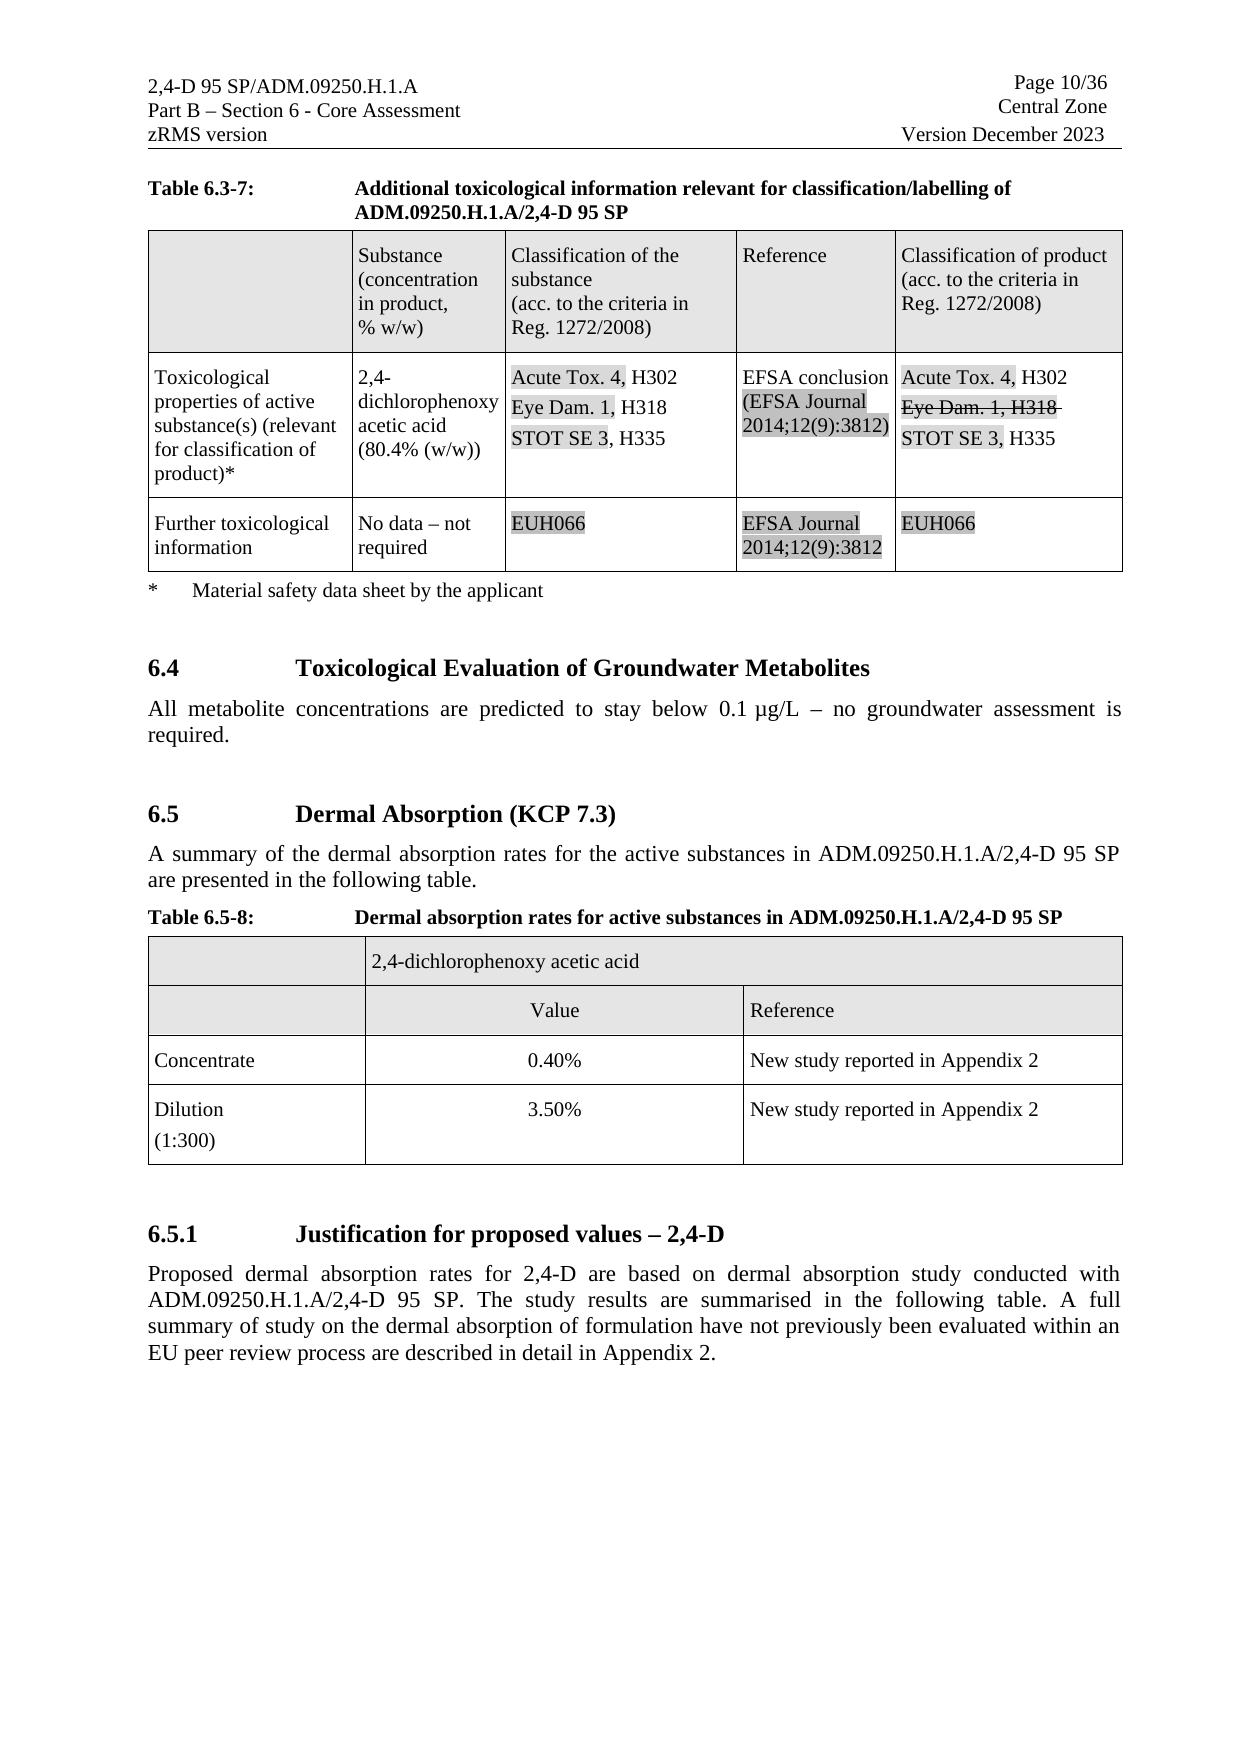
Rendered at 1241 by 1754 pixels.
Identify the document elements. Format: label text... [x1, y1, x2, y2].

table_header Classification of product (acc. to the criteria in Reg. 1272/2008) [896, 231, 1122, 352]
table_cell Dilution (1:300) [149, 1085, 365, 1164]
subtitle Justification for proposed values – 2,4-D [148, 1219, 1122, 1247]
table_header Substance (concentration in product, % w/w) [353, 231, 505, 352]
table_cell 2,4-dichlorophenoxy acetic acid (80.4% (w/w)) [353, 353, 505, 497]
table_cell 3.50% [366, 1085, 743, 1164]
table_cell [149, 986, 365, 1034]
table_header [149, 231, 352, 352]
subtitle Toxicological Evaluation of Groundwater Metabolites [148, 653, 1122, 682]
table_header Classification of the substance (acc. to the criteria in Reg. 1272/2008) [506, 231, 736, 352]
table_cell Value [366, 986, 743, 1034]
table_cell EFSA Journal 2014;12(9):3812 [737, 498, 895, 571]
table_header Reference [737, 231, 895, 352]
table_cell New study reported in Appendix 2 [744, 1036, 1122, 1084]
table_cell EUH066 [506, 498, 736, 571]
table_cell Reference [744, 986, 1122, 1034]
table_cell EFSA conclusion (EFSA Journal 2014;12(9):3812) [737, 353, 895, 497]
table_cell No data – not required [353, 498, 505, 571]
table_cell Acute Tox. 4, H302 Eye Dam. 1, H318 STOT SE 3, H335 [506, 353, 736, 497]
table_cell Toxicological properties of active substance(s) (relevant for classification of product)* [149, 353, 352, 497]
table_header 2,4-dichlorophenoxy acetic acid [366, 937, 1122, 985]
table_header [149, 937, 365, 985]
text All metabolite concentrations are predicted to stay below 0.1 µg/L – no groundwater assessment is required. [148, 695, 1122, 747]
table_cell Concentrate [149, 1036, 365, 1084]
table_cell Further toxicological information [149, 498, 352, 571]
subtitle Dermal Absorption (KCP 7.3) [148, 799, 1122, 828]
text A summary of the dermal absorption rates for the active substances in ADM.09250.H.1.A/2,4-D 95 SP are presented in the following table. [148, 840, 1122, 893]
table_cell New study reported in Appendix 2 [744, 1085, 1122, 1164]
table_cell 0.40% [366, 1036, 743, 1084]
table_cell EUH066 [896, 498, 1122, 571]
table_cell Acute Tox. 4, H302 Eye Dam. 1, H318 STOT SE 3, H335 [896, 353, 1122, 497]
text * Material safety data sheet by the applicant [148, 578, 1122, 602]
text Proposed dermal absorption rates for 2,4-D are based on dermal absorption study conducted with ADM.09250.H.1.A/2,4-D 95 SP. The study results are summarised in the following table. A full summary of study on the dermal absorption of formulation have not previously been evaluated within an EU peer review process are described in detail in Appendix 2. [148, 1260, 1122, 1365]
